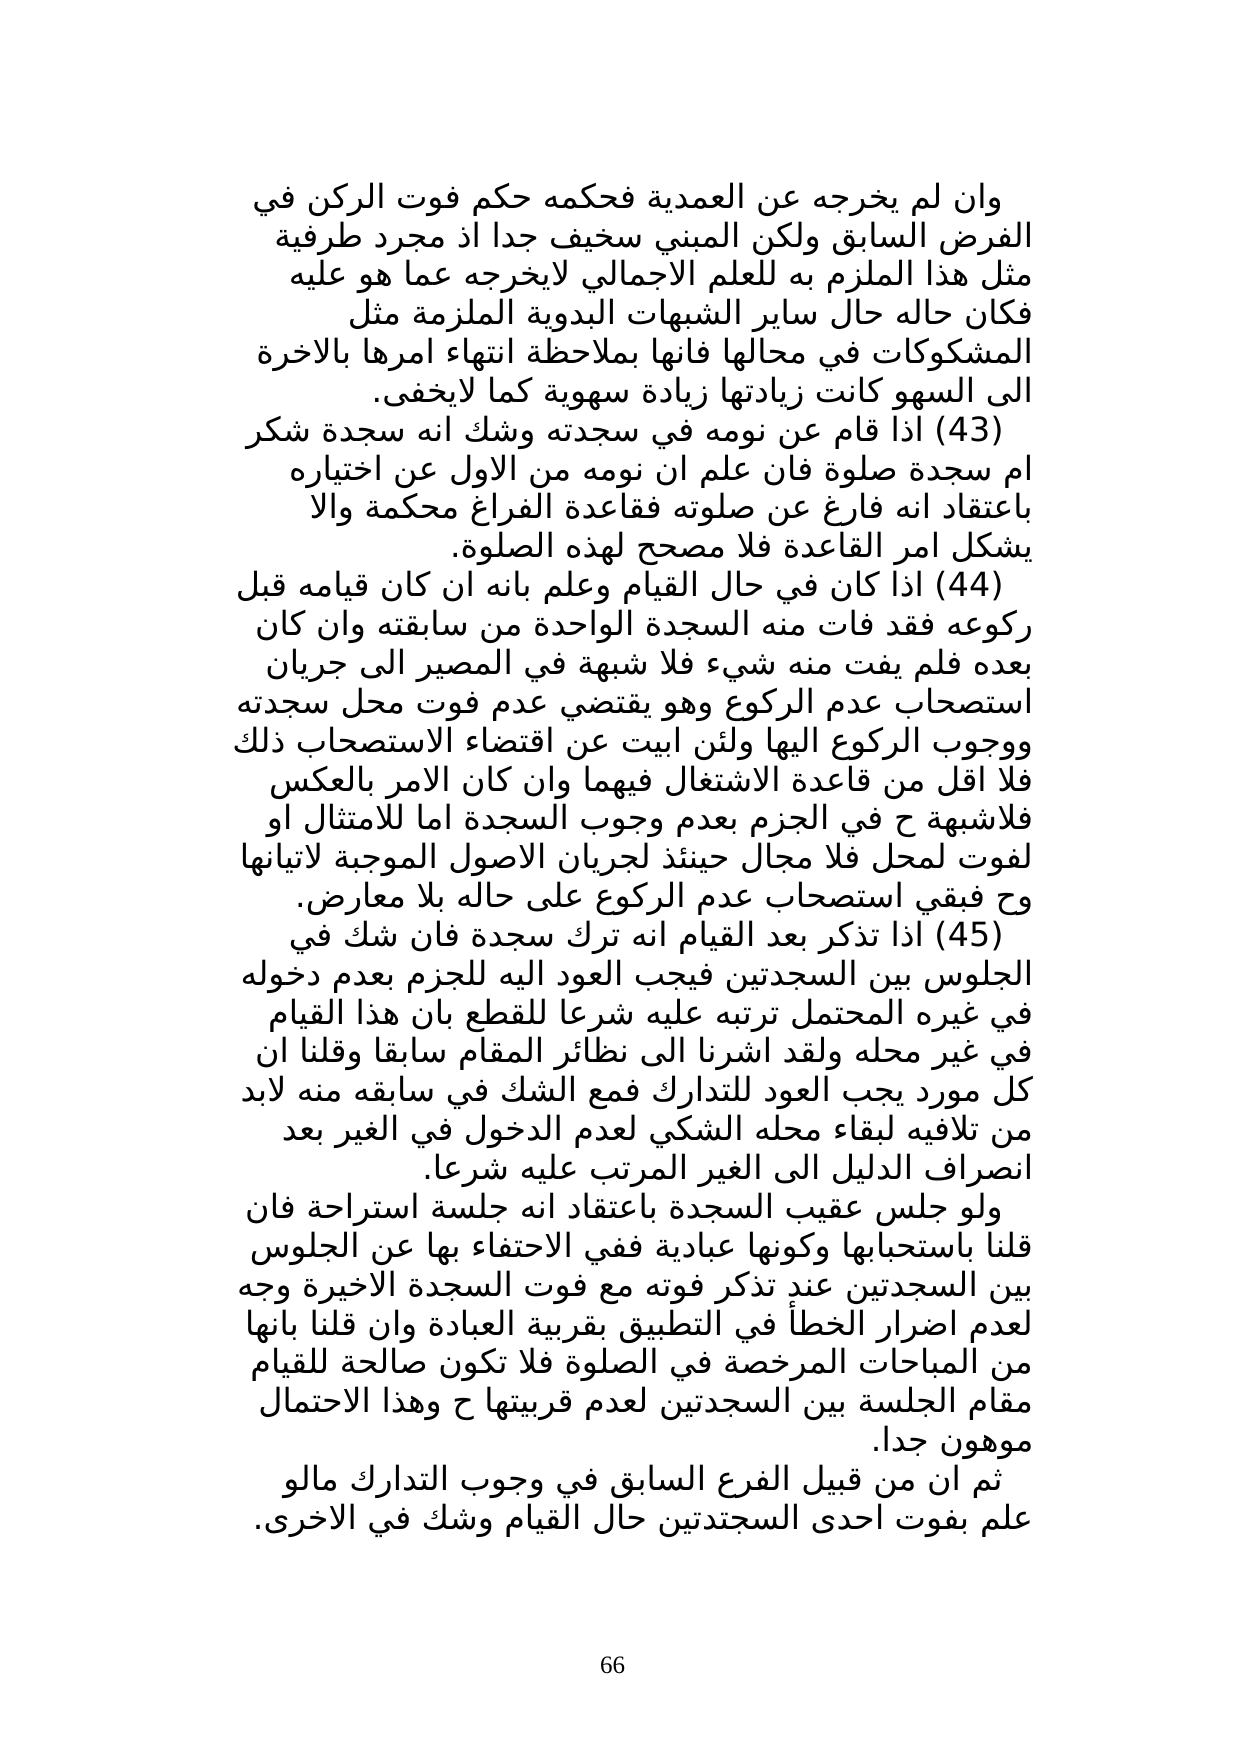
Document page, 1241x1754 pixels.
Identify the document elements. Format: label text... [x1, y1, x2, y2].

text (45) اذا تذكر بعد القيام انه ترك سجدة فان شك في الجلوس بين السجدتين فيجب العود اليه للجزم بعدم دخوله في غيره المحتمل ترتبه عليه شرعا للقطع بان هذا القيام في غير محله ولقد اشرنا الى نظائر المقام سابقا وقلنا ان كل مورد يجب العود للتدارك فمع الشك في سابقه منه لابد من تلافيه لبقاء محله الشكي لعدم الدخول في الغير بعد انصراف الدليل الى الغير المرتب عليه شرعا. [222, 915, 1033, 1187]
text (43) اذا قام عن نومه في سجدته وشك انه سجدة شكر ام سجدة صلوة فان علم ان نومه من الاول عن اختياره باعتقاد انه فارغ عن صلوته فقاعدة الفراغ محكمة والا يشكل امر القاعدة فلا مصحح لهذه الصلوة. [222, 410, 1033, 566]
text ولو جلس عقيب السجدة باعتقاد انه جلسة استراحة فان قلنا باستحبابها وكونها عبادية ففي الاحتفاء بها عن الجلوس بين السجدتين عند تذكر فوته مع فوت السجدة الاخيرة وجه لعدم اضرار الخطأ في التطبيق بقربية العبادة وان قلنا بانها من المباحات المرخصة في الصلوة فلا تكون صالحة للقيام مقام الجلسة بين السجدتين لعدم قربيتها ح وهذا الاحتمال موهون جدا. [222, 1187, 1033, 1459]
text وان لم يخرجه عن العمدية فحكمه حكم فوت الركن في الفرض السابق ولكن المبني سخيف جدا اذ مجرد طرفية مثل هذا الملزم به للعلم الاجمالي لايخرجه عما هو عليه فكان حاله حال ساير الشبهات البدوية الملزمة مثل المشكوكات في محالها فانها بملاحظة انتهاء امرها بالاخرة الى السهو كانت زيادتها زيادة سهوية كما لايخفى. [222, 177, 1033, 410]
text ثم ان من قبيل الفرع السابق في وجوب التدارك مالو علم بفوت احدى السجتدتين حال القيام وشك في الاخرى. [222, 1459, 1033, 1537]
text (44) اذا كان في حال القيام وعلم بانه ان كان قيامه قبل ركوعه فقد فات منه السجدة الواحدة من سابقته وان كان بعده فلم يفت منه شيء فلا شبهة في المصير الى جريان استصحاب عدم الركوع وهو يقتضي عدم فوت محل سجدته ووجوب الركوع اليها ولئن ابيت عن اقتضاء الاستصحاب ذلك فلا اقل من قاعدة الاشتغال فيهما وان كان الامر بالعكس فلاشبهة ح في الجزم بعدم وجوب السجدة اما للامتثال او لفوت لمحل فلا مجال حينئذ لجريان الاصول الموجبة لاتيانها وح فبقي استصحاب عدم الركوع على حاله بلا معارض. [222, 566, 1033, 915]
